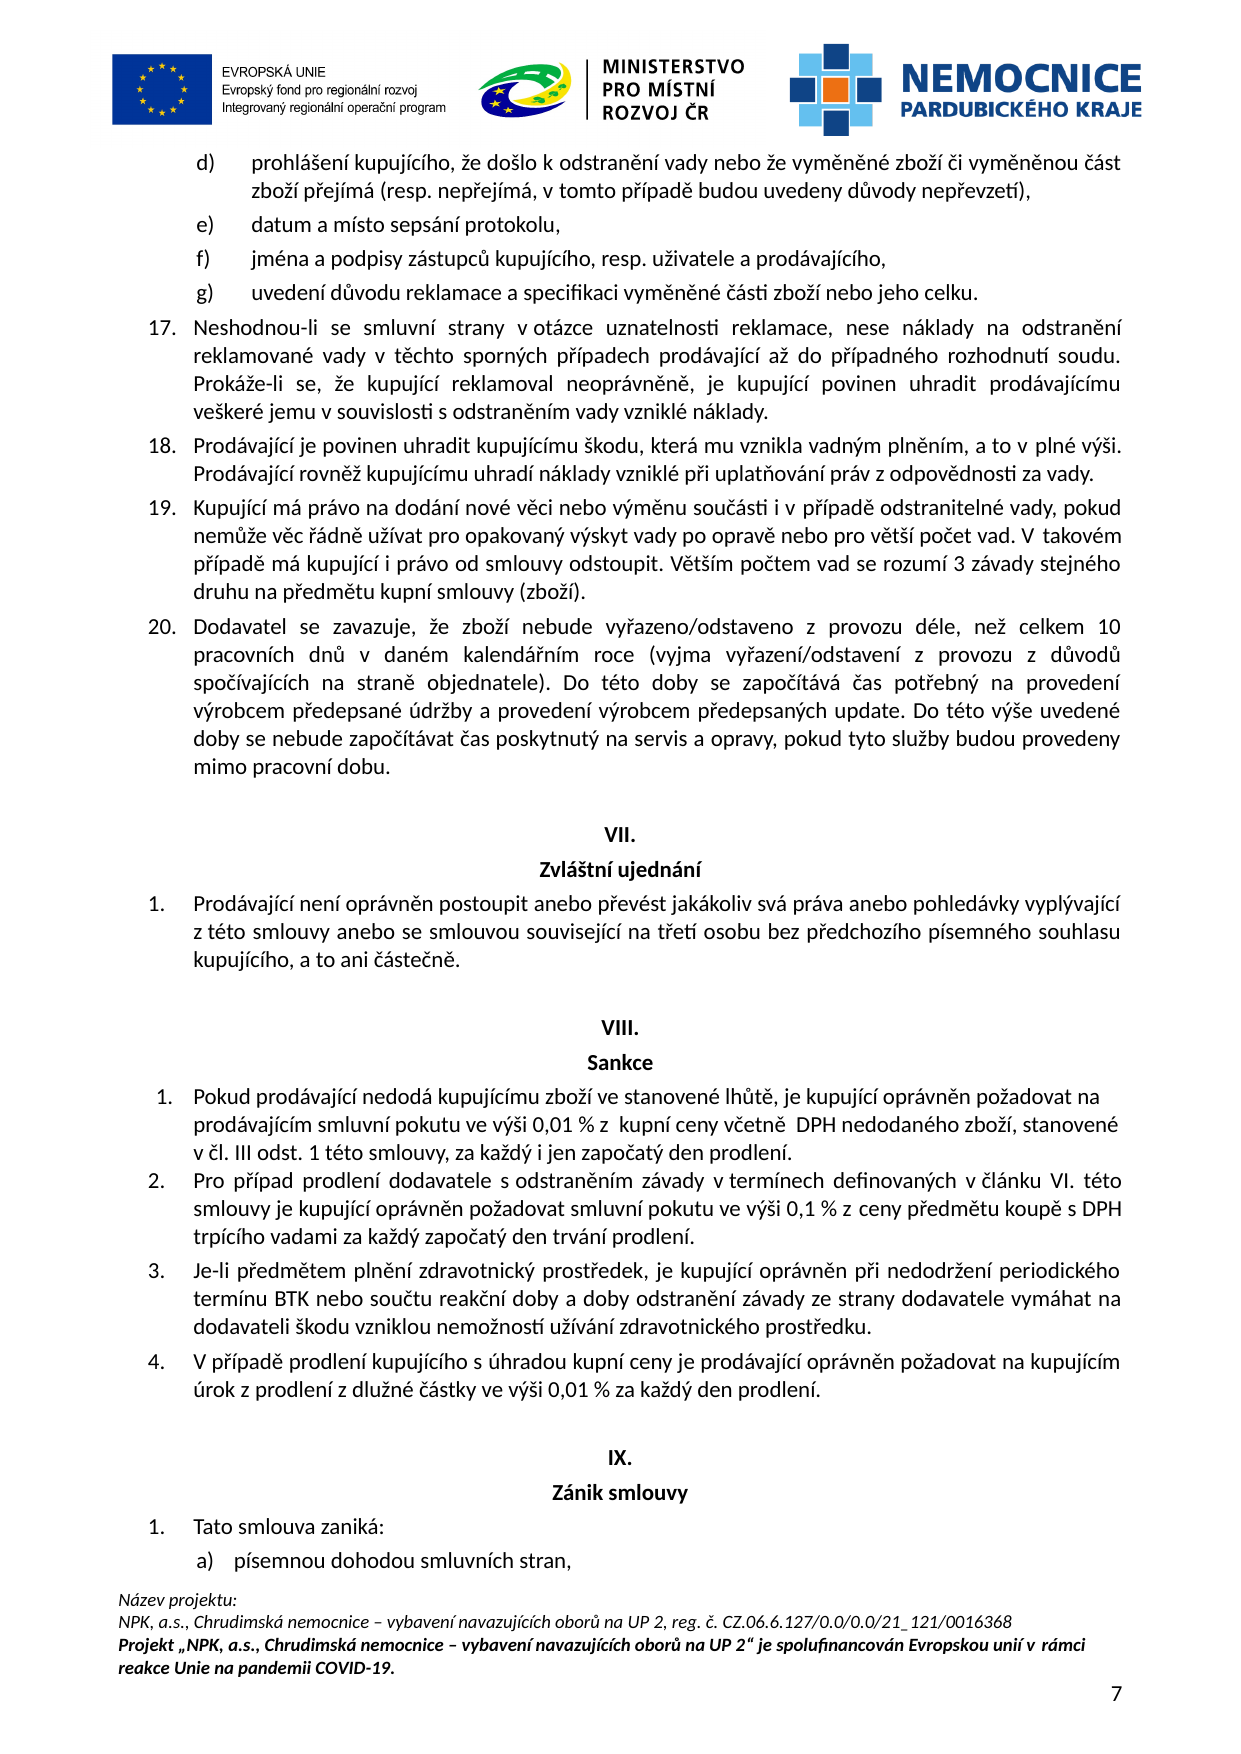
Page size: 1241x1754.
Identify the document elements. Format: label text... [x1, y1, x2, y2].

text Zvláštní ujednání [118, 855, 1122, 883]
picture [788, 42, 1142, 137]
text Zánik smlouvy [118, 1478, 1122, 1506]
list V případě prodlení kupujícího s úhradou kupní ceny je prodávající oprávněn požadovat na kupujícím úrok z prodlení z dlužné částky ve výši 0,01 % za každý den prodlení. [148, 1347, 1122, 1403]
text IX. [118, 1443, 1122, 1471]
list písemnou dohodou smluvních stran, [196, 1546, 1122, 1574]
list Neshodnou-li se smluvní strany v otázce uznatelnosti reklamace, nese náklady na odstranění reklamované vady v těchto sporných případech prodávající až do případného rozhodnutí soudu. Prokáže-li se, že kupující reklamoval neoprávněně, je kupující povinen uhradit prodávajícímu veškeré jemu v souvislosti s odstraněním vady vzniklé náklady. [148, 313, 1122, 425]
text VII. [118, 820, 1122, 848]
list prohlášení kupujícího, že došlo k odstranění vady nebo že vyměněné zboží či vyměněnou část zboží přejímá (resp. nepřejímá, v tomto případě budou uvedeny důvody nepřevzetí), [196, 148, 1122, 204]
list Dodavatel se zavazuje, že zboží nebude vyřazeno/odstaveno z provozu déle, než celkem 10 pracovních dnů v daném kalendářním roce (vyjma vyřazení/odstavení z provozu z důvodů spočívajících na straně objednatele). Do této doby se započítává čas potřebný na provedení výrobcem předepsané údržby a provedení výrobcem předepsaných update. Do této výše uvedené doby se nebude započítávat čas poskytnutý na servis a opravy, pokud tyto služby budou provedeny mimo pracovní dobu. [148, 612, 1122, 780]
list jména a podpisy zástupců kupujícího, resp. uživatele a prodávajícího, [196, 244, 1122, 272]
list Prodávající není oprávněn postoupit anebo převést jakákoliv svá práva anebo pohledávky vyplývající z této smlouvy anebo se smlouvou související na třetí osobu bez předchozího písemného souhlasu kupujícího, a to ani částečně. [148, 889, 1122, 973]
list uvedení důvodu reklamace a specifikaci vyměněné části zboží nebo jeho celku. [196, 278, 1122, 307]
list Tato smlouva zaniká: [148, 1512, 1122, 1540]
text Sankce [118, 1048, 1122, 1076]
text VIII. [118, 1013, 1122, 1042]
list Pro případ prodlení dodavatele s odstraněním závady v termínech definovaných v článku VI. této smlouvy je kupující oprávněn požadovat smluvní pokutu ve výši 0,1 % z ceny předmětu koupě s DPH trpícího vadami za každý započatý den trvání prodlení. [148, 1166, 1122, 1250]
list Kupující má právo na dodání nové věci nebo výměnu součásti i v případě odstranitelné vady, pokud nemůže věc řádně užívat pro opakovaný výskyt vady po opravě nebo pro větší počet vad. V takovém případě má kupující i právo od smlouvy odstoupit. Větším počtem vad se rozumí 3 závady stejného druhu na předmětu kupní smlouvy (zboží). [148, 493, 1122, 606]
list Pokud prodávající nedodá kupujícímu zboží ve stanovené lhůtě, je kupující oprávněn požadovat na prodávajícím smluvní pokutu ve výši 0,01 % z kupní ceny včetně DPH nedodaného zboží, stanovené v čl. III odst. 1 této smlouvy, za každý i jen započatý den prodlení. [156, 1082, 1122, 1166]
list datum a místo sepsání protokolu, [196, 210, 1122, 238]
list Je-li předmětem plnění zdravotnický prostředek, je kupující oprávněn při nedodržení periodického termínu BTK nebo součtu reakční doby a doby odstranění závady ze strany dodavatele vymáhat na dodavateli škodu vzniklou nemožností užívání zdravotnického prostředku. [148, 1256, 1122, 1341]
picture [90, 30, 766, 148]
list Prodávající je povinen uhradit kupujícímu škodu, která mu vznikla vadným plněním, a to v plné výši. Prodávající rovněž kupujícímu uhradí náklady vzniklé při uplatňování práv z odpovědnosti za vady. [148, 431, 1122, 487]
